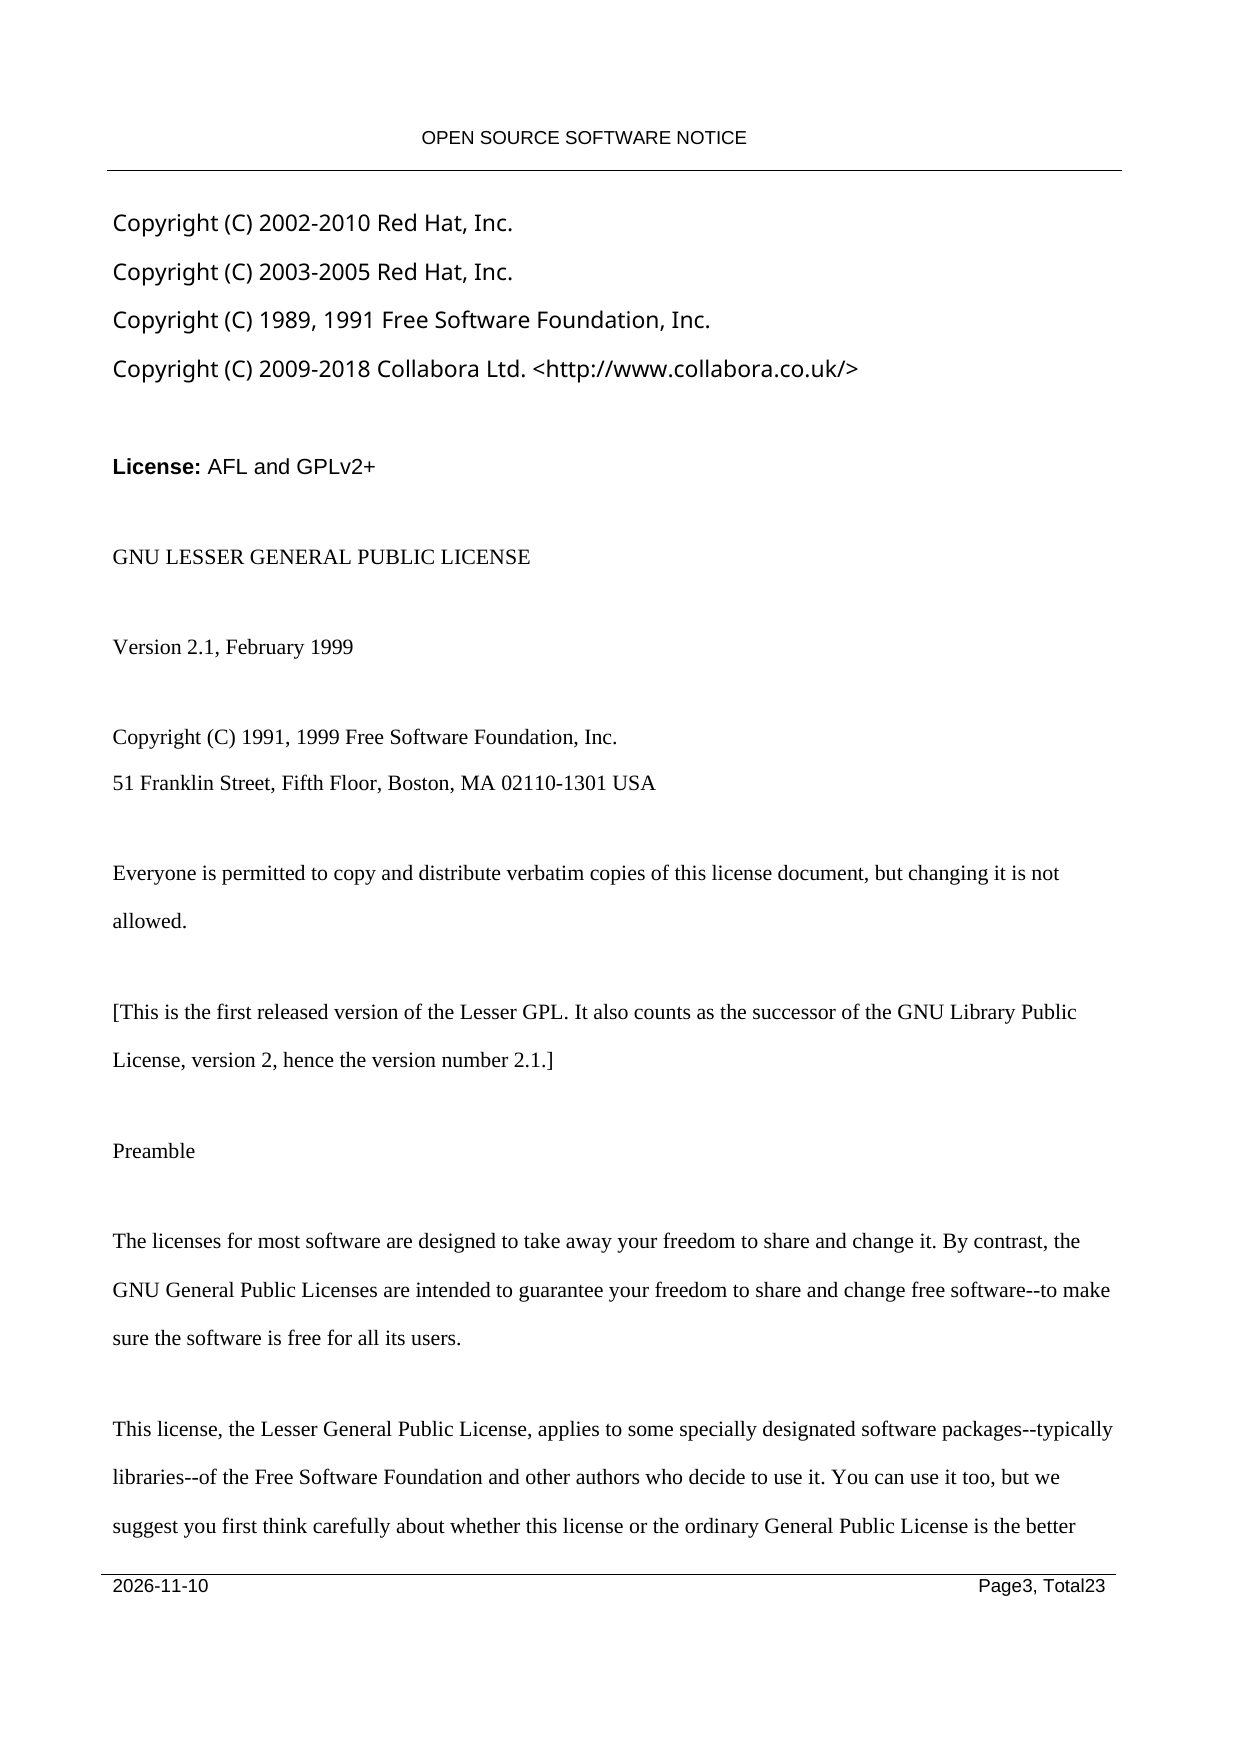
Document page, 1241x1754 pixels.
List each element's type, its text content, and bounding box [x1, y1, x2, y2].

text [112, 1412, 1128, 1542]
text Copyright (C) 1991, 1999 Free Software Foundation, Inc. [112, 721, 1128, 753]
text Everyone is permitted to copy and distribute verbatim copies of this license document, but changing it is not allowed. [112, 856, 1128, 937]
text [112, 206, 1128, 434]
text Preamble [112, 1134, 1128, 1166]
text License: AFL and GPLv2+ [112, 450, 1128, 483]
text The licenses for most software are designed to take away your freedom to share and change it. By contrast, the GNU General Public Licenses are intended to guarantee your freedom to share and change free software--to make sure the software is free for all its users. [112, 1224, 1128, 1354]
text [This is the first released version of the Lesser GPL. It also counts as the successor of the GNU Library Public License, version 2, hence the version number 2.1.] [112, 995, 1128, 1076]
text 51 Franklin Street, Fifth Floor, Boston, MA 02110-1301 USA [112, 766, 1128, 798]
text Version 2.1, February 1999 [112, 631, 1128, 663]
text GNU LESSER GENERAL PUBLIC LICENSE [112, 540, 1128, 573]
